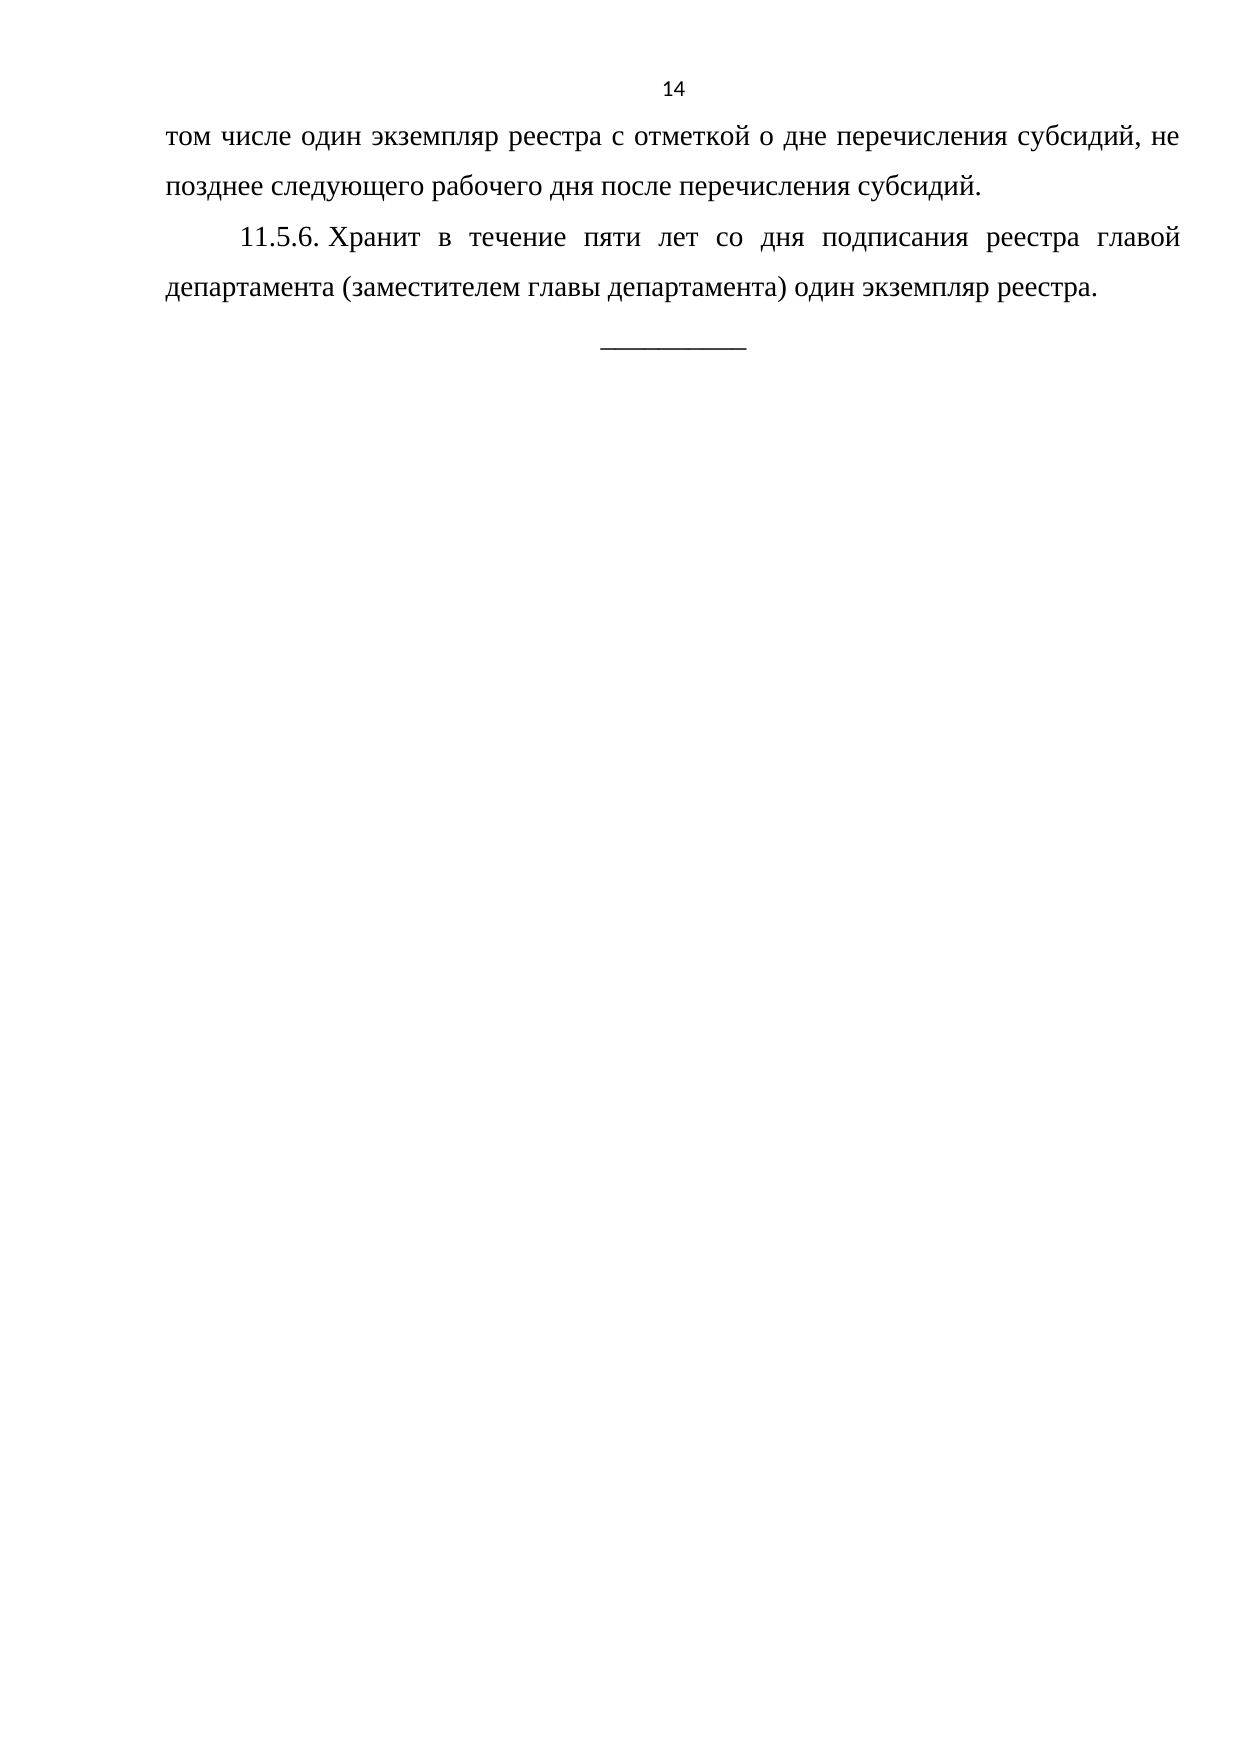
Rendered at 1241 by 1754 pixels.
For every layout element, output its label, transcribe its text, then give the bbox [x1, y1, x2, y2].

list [165, 118, 1181, 202]
text __________ [165, 319, 1181, 353]
list Хранит в течение пяти лет со дня подписания реестра главой департамента (заместителем главы департамента) один экземпляр реестра. [165, 219, 1181, 303]
